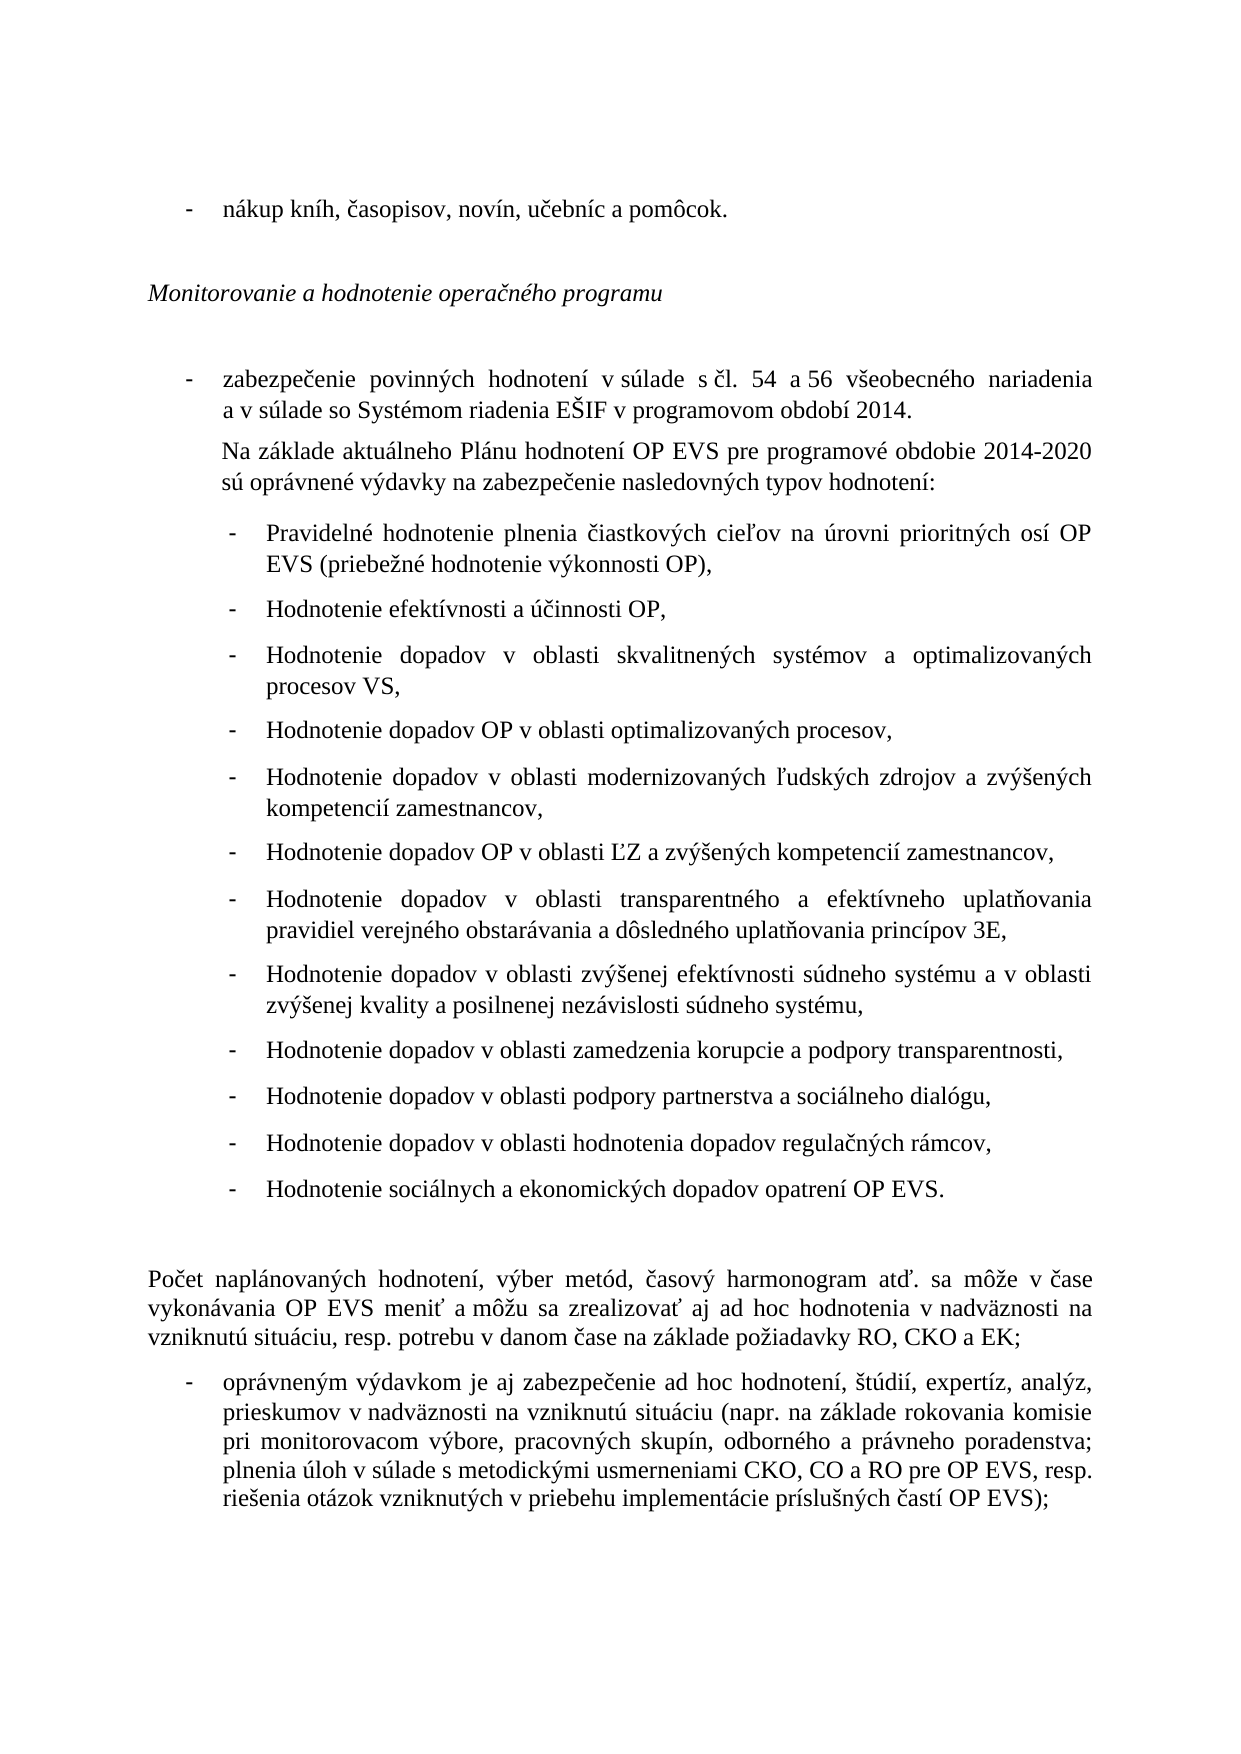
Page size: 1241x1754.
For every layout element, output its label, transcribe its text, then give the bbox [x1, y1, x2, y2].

list Hodnotenie dopadov v oblasti modernizovaných ľudských zdrojov a zvýšených kompetencií zamestnancov, [228, 759, 1093, 822]
list zabezpečenie povinných hodnotení v súlade s čl. 54 a 56 všeobecného nariadenia a v súlade so Systémom riadenia EŠIF v programovom období 2014. [185, 361, 1093, 424]
list Hodnotenie sociálnych a ekonomických dopadov opatrení OP EVS. [228, 1171, 1093, 1205]
text Počet naplánovaných hodnotení, výber metód, časový harmonogram atď. sa môže v čase vykonávania OP EVS meniť a môžu sa zrealizovať aj ad hoc hodnotenia v nadväznosti na vzniknutú situáciu, resp. potrebu v danom čase na základe požiadavky RO, CKO a EK; [148, 1264, 1093, 1351]
list Pravidelné hodnotenie plnenia čiastkových cieľov na úrovni prioritných osí OP EVS (priebežné hodnotenie výkonnosti OP), [228, 515, 1093, 578]
list nákup kníh, časopisov, novín, učebníc a pomôcok. [185, 191, 1093, 225]
text Monitorovanie a hodnotenie operačného programu [148, 278, 1093, 307]
list oprávneným výdavkom je aj zabezpečenie ad hoc hodnotení, štúdií, expertíz, analýz, prieskumov v nadväznosti na vzniknutú situáciu (napr. na základe rokovania komisie pri monitorovacom výbore, pracovných skupín, odborného a právneho poradenstva; plnenia úloh v súlade s metodickými usmerneniami CKO, CO a RO pre OP EVS, resp. riešenia otázok vzniknutých v priebehu implementácie príslušných častí OP EVS); [185, 1363, 1093, 1512]
list Hodnotenie dopadov v oblasti podpory partnerstva a sociálneho dialógu, [228, 1078, 1093, 1112]
list Hodnotenie dopadov v oblasti zvýšenej efektívnosti súdneho systému a v oblasti zvýšenej kvality a posilnenej nezávislosti súdneho systému, [228, 956, 1093, 1019]
list Hodnotenie dopadov OP v oblasti ĽZ a zvýšených kompetencií zamestnancov, [228, 834, 1093, 868]
list Hodnotenie efektívnosti a účinnosti OP, [228, 590, 1093, 624]
list Hodnotenie dopadov v oblasti skvalitnených systémov a optimalizovaných procesov VS, [228, 637, 1093, 700]
list Hodnotenie dopadov OP v oblasti optimalizovaných procesov, [228, 712, 1093, 746]
list Hodnotenie dopadov v oblasti hodnotenia dopadov regulačných rámcov, [228, 1124, 1093, 1158]
list Hodnotenie dopadov v oblasti transparentného a efektívneho uplatňovania pravidiel verejného obstarávania a dôsledného uplatňovania princípov 3E, [228, 881, 1093, 943]
list Hodnotenie dopadov v oblasti zamedzenia korupcie a podpory transparentnosti, [228, 1031, 1093, 1065]
text Na základe aktuálneho Plánu hodnotení OP EVS pre programové obdobie 2014-2020 sú oprávnené výdavky na zabezpečenie nasledovných typov hodnotení: [221, 436, 1093, 496]
